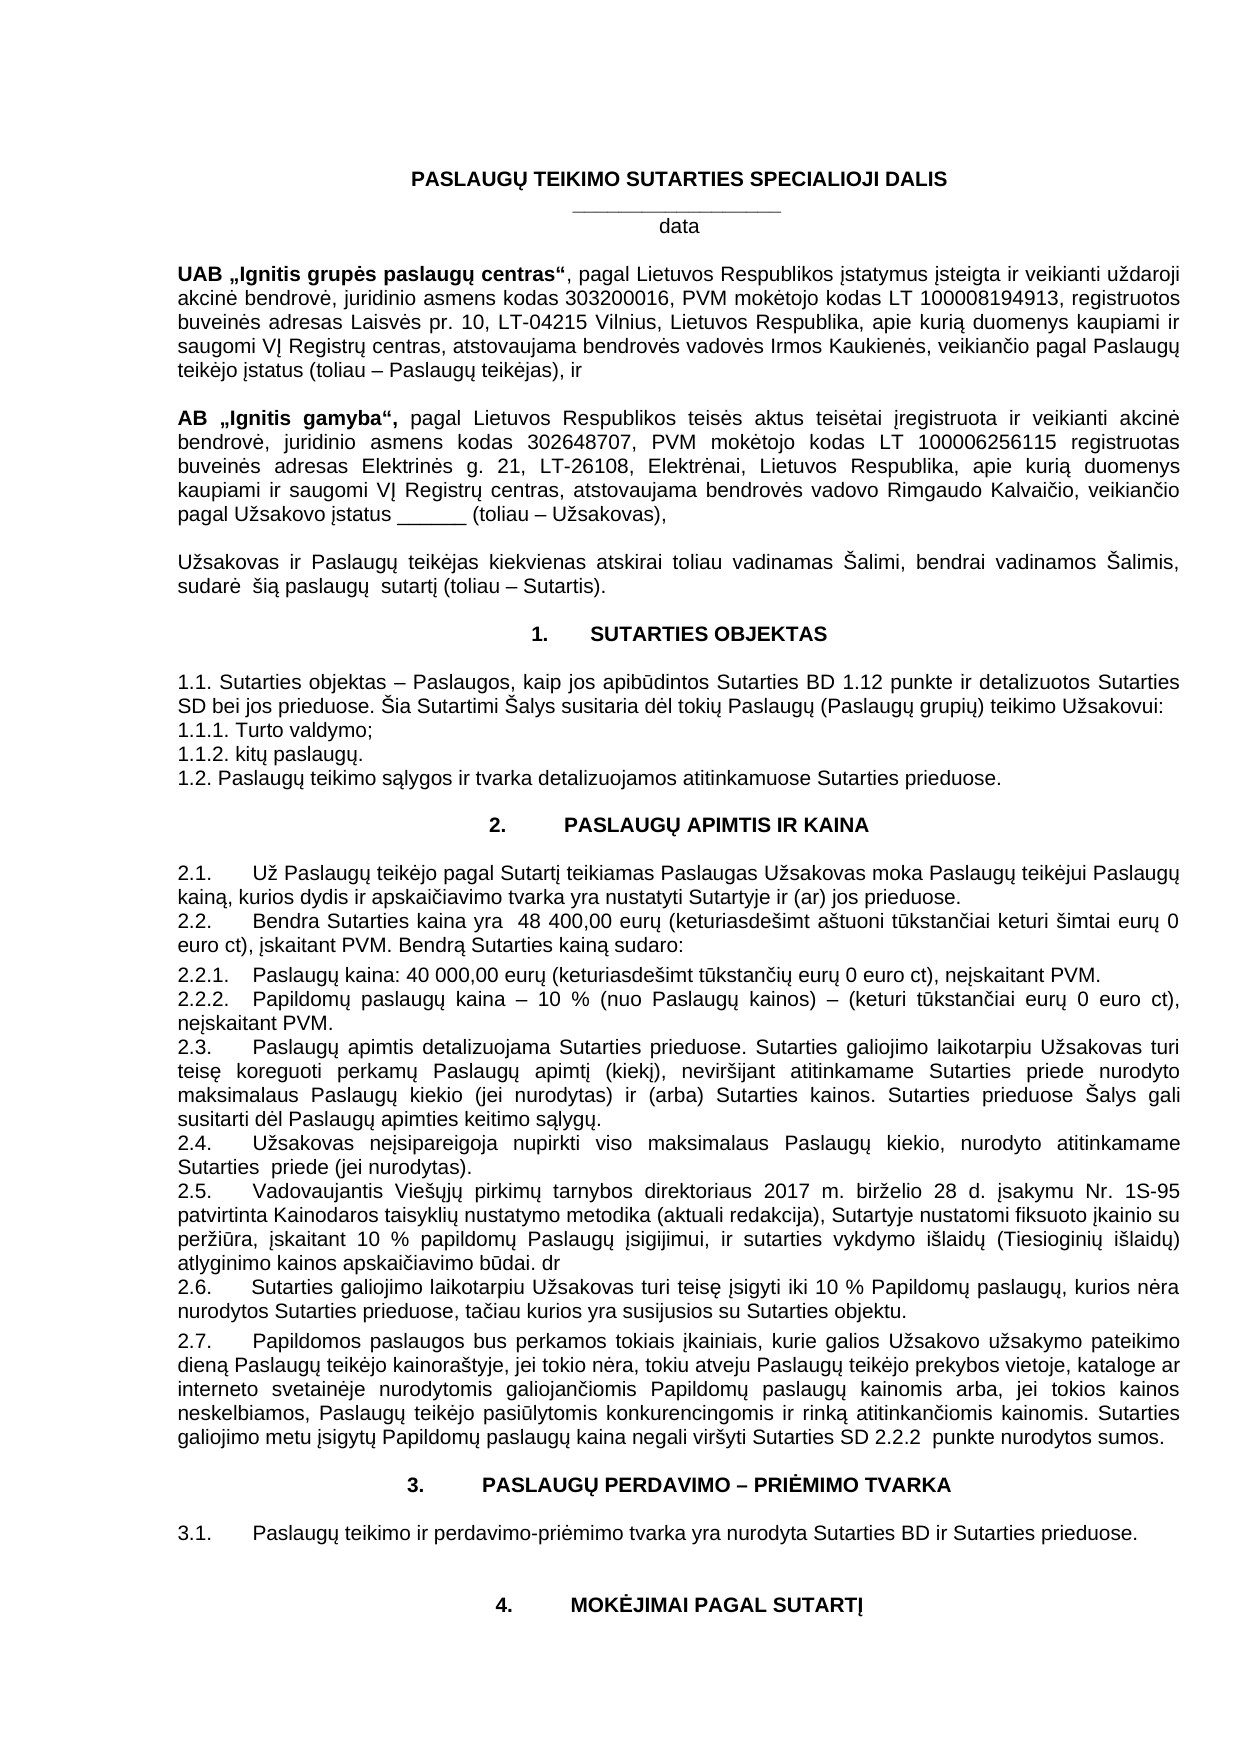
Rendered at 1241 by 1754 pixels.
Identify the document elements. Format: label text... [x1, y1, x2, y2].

list Užsakovas ir Paslaugų teikėjas kiekvienas atskirai toliau vadinamas Šalimi, bendrai vadinamos Šalimis, sudarė šią paslaugų sutartį (toliau – Sutartis). [177, 550, 1181, 598]
list Paslaugų kaina: 40 000,00 eurų (keturiasdešimt tūkstančių eurų 0 euro ct), neįskaitant PVM. [177, 963, 1181, 987]
list PASLAUGŲ APIMTIS IR KAINA [177, 813, 1181, 837]
text PASLAUGŲ TEIKIMO SUTARTIES SPECIALIOJI DALIS [177, 166, 1181, 190]
text __________________ [177, 190, 1181, 214]
list Sutarties galiojimo laikotarpiu Užsakovas turi teisę įsigyti iki 10 % Papildomų paslaugų, kurios nėra nurodytos Sutarties prieduose, tačiau kurios yra susijusios su Sutarties objektu. [177, 1275, 1181, 1323]
list Papildomų paslaugų kaina – 10 % (nuo Paslaugų kainos) – (keturi tūkstančiai eurų 0 euro ct), neįskaitant PVM. [177, 987, 1181, 1035]
list Paslaugų apimtis detalizuojama Sutarties prieduose. Sutarties galiojimo laikotarpiu Užsakovas turi teisę koreguoti perkamų Paslaugų apimtį (kiekį), neviršijant atitinkamame Sutarties priede nurodyto maksimalaus Paslaugų kiekio (jei nurodytas) ir (arba) Sutarties kainos. Sutarties prieduose Šalys gali susitarti dėl Paslaugų apimties keitimo sąlygų. [177, 1035, 1181, 1131]
text 1.2. Paslaugų teikimo sąlygos ir tvarka detalizuojamos atitinkamuose Sutarties prieduose. [177, 765, 1181, 789]
list SUTARTIES OBJEKTAS [177, 622, 1181, 646]
list Papildomos paslaugos bus perkamos tokiais įkainiais, kurie galios Užsakovo užsakymo pateikimo dieną Paslaugų teikėjo kainoraštyje, jei tokio nėra, tokiu atveju Paslaugų teikėjo prekybos vietoje, kataloge ar interneto svetainėje nurodytomis galiojančiomis Papildomų paslaugų kainomis arba, jei tokios kainos neskelbiamos, Paslaugų teikėjo pasiūlytomis konkurencingomis ir rinką atitinkančiomis kainomis. Sutarties galiojimo metu įsigytų Papildomų paslaugų kaina negali viršyti Sutarties SD 2.2.2 punkte nurodytos sumos. [177, 1329, 1181, 1449]
text 1.1.2. kitų paslaugų. [177, 741, 1181, 765]
list PASLAUGŲ PERDAVIMO – PRIĖMIMO TVARKA [177, 1473, 1181, 1497]
text UAB „Ignitis grupės paslaugų centras“, pagal Lietuvos Respublikos įstatymus įsteigta ir veikianti uždaroji akcinė bendrovė, juridinio asmens kodas 303200016, PVM mokėtojo kodas LT 100008194913, registruotos buveinės adresas Laisvės pr. 10, LT-04215 Vilnius, Lietuvos Respublika, apie kurią duomenys kaupiami ir saugomi VĮ Registrų centras, atstovaujama bendrovės vadovės Irmos Kaukienės, veikiančio pagal Paslaugų teikėjo įstatus (toliau – Paslaugų teikėjas), ir [177, 262, 1181, 382]
text data [177, 214, 1181, 238]
list MOKĖJIMAI PAGAL SUTARTĮ [177, 1593, 1181, 1617]
text 1.1.1. Turto valdymo; [177, 717, 1181, 741]
text 1.1. Sutarties objektas – Paslaugos, kaip jos apibūdintos Sutarties BD 1.12 punkte ir detalizuotos Sutarties SD bei jos prieduose. Šia Sutartimi Šalys susitaria dėl tokių Paslaugų (Paslaugų grupių) teikimo Užsakovui: [177, 669, 1181, 717]
list Vadovaujantis Viešųjų pirkimų tarnybos direktoriaus 2017 m. birželio 28 d. įsakymu Nr. 1S-95 patvirtinta Kainodaros taisyklių nustatymo metodika (aktuali redakcija), Sutartyje nustatomi fiksuoto įkainio su peržiūra, įskaitant 10 % papildomų Paslaugų įsigijimui, ir sutarties vykdymo išlaidų (Tiesioginių išlaidų) atlyginimo kainos apskaičiavimo būdai. dr [177, 1179, 1181, 1275]
list Paslaugų teikimo ir perdavimo-priėmimo tvarka yra nurodyta Sutarties BD ir Sutarties prieduose. [177, 1521, 1181, 1545]
list Už Paslaugų teikėjo pagal Sutartį teikiamas Paslaugas Užsakovas moka Paslaugų teikėjui Paslaugų kainą, kurios dydis ir apskaičiavimo tvarka yra nustatyti Sutartyje ir (ar) jos prieduose. [177, 861, 1181, 909]
list Bendra Sutarties kaina yra 48 400,00 eurų (keturiasdešimt aštuoni tūkstančiai keturi šimtai eurų 0 euro ct), įskaitant PVM. Bendrą Sutarties kainą sudaro: [177, 909, 1181, 957]
list Užsakovas neįsipareigoja nupirkti viso maksimalaus Paslaugų kiekio, nurodyto atitinkamame Sutarties priede (jei nurodytas). [177, 1131, 1181, 1179]
text AB „Ignitis gamyba“, pagal Lietuvos Respublikos teisės aktus teisėtai įregistruota ir veikianti akcinė bendrovė, juridinio asmens kodas 302648707, PVM mokėtojo kodas LT 100006256115 registruotas buveinės adresas Elektrinės g. 21, LT-26108, Elektrėnai, Lietuvos Respublika, apie kurią duomenys kaupiami ir saugomi VĮ Registrų centras, atstovaujama bendrovės vadovo Rimgaudo Kalvaičio, veikiančio pagal Užsakovo įstatus ______ (toliau – Užsakovas), [177, 406, 1181, 526]
